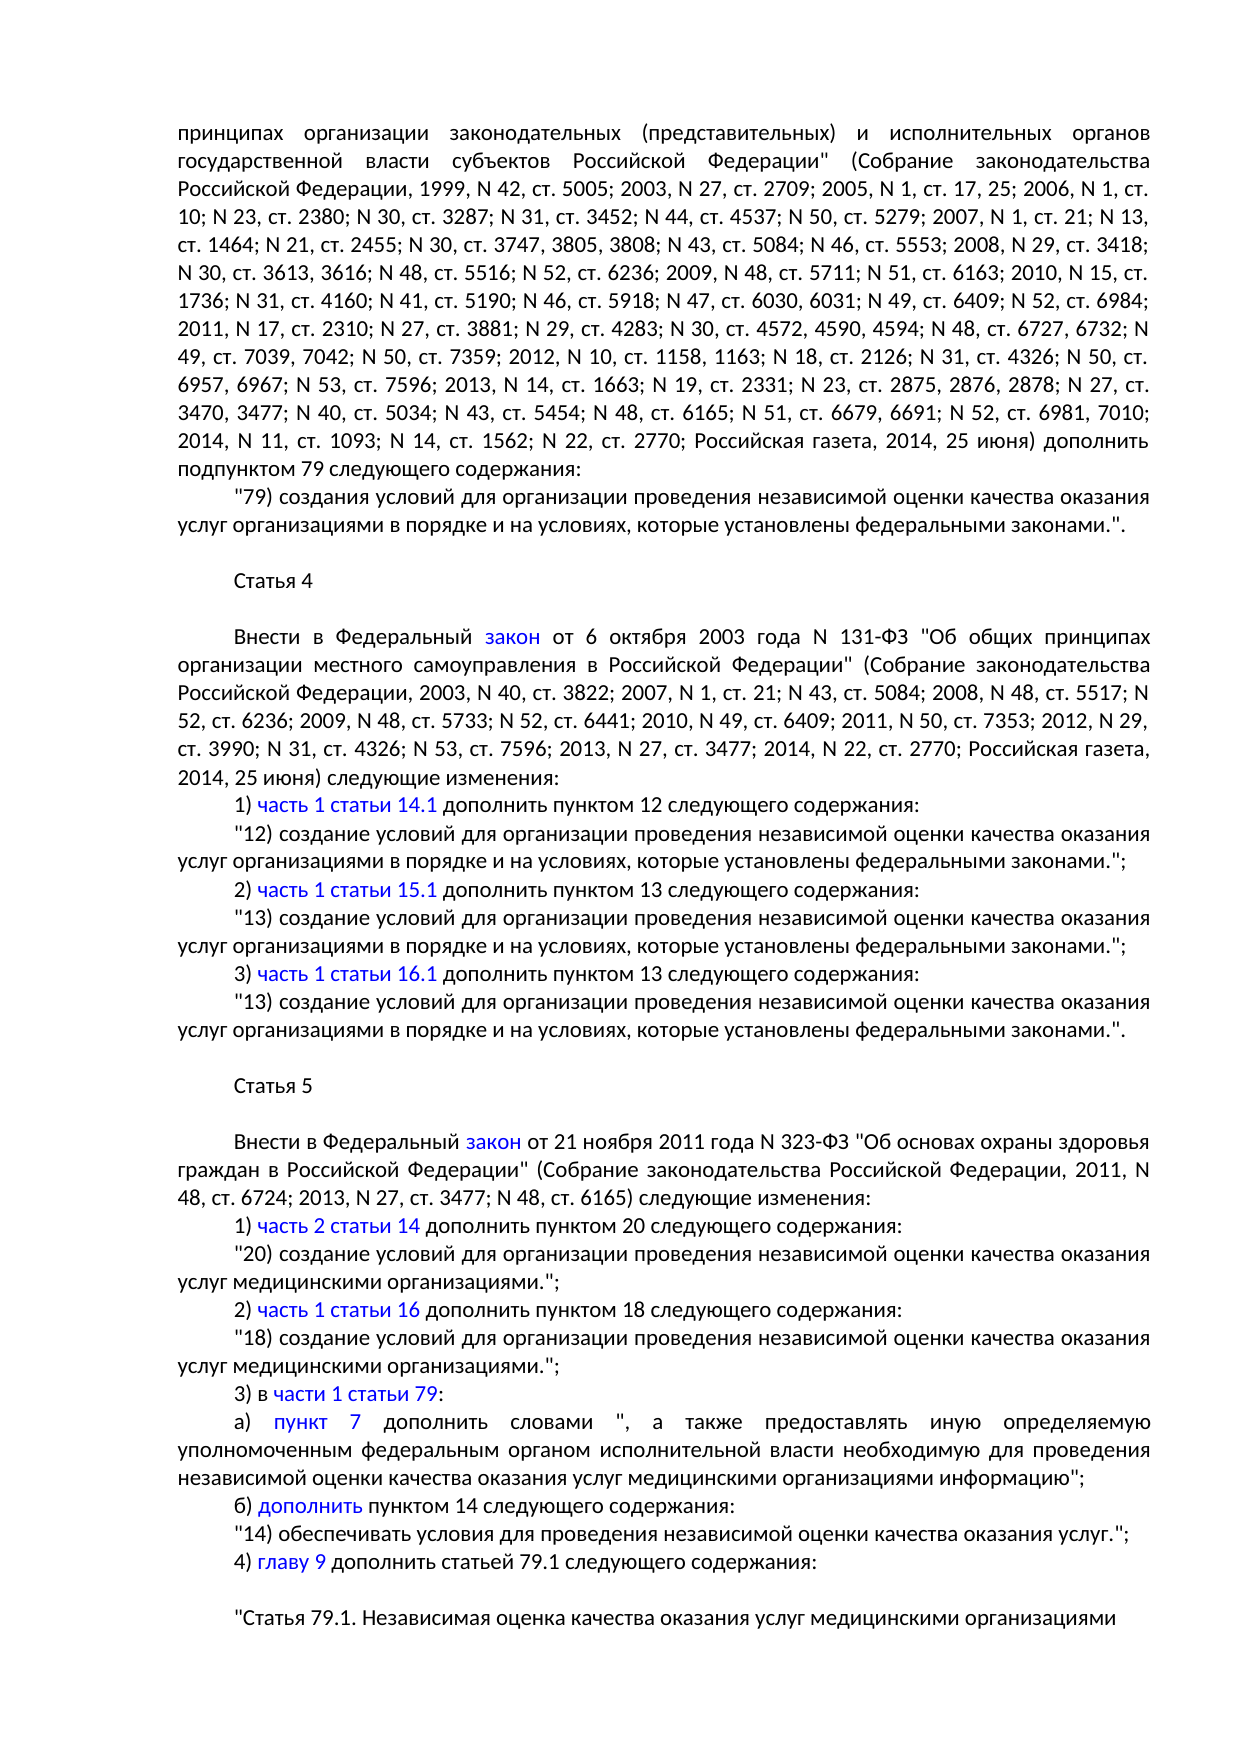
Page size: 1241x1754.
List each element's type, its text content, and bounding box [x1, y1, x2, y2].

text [177, 118, 1152, 482]
text Статья 4 [177, 566, 1152, 594]
text 1) часть 2 статьи 14 дополнить пунктом 20 следующего содержания: [177, 1211, 1152, 1239]
text 2) часть 1 статьи 15.1 дополнить пунктом 13 следующего содержания: [177, 875, 1152, 903]
text а) пункт 7 дополнить словами ", а также предоставлять иную определяемую уполномоченным федеральным органом исполнительной власти необходимую для проведения независимой оценки качества оказания услуг медицинскими организациями информацию"; [177, 1407, 1152, 1491]
text "14) обеспечивать условия для проведения независимой оценки качества оказания услуг."; [177, 1519, 1152, 1547]
text 4) главу 9 дополнить статьей 79.1 следующего содержания: [177, 1547, 1152, 1575]
text б) дополнить пунктом 14 следующего содержания: [177, 1491, 1152, 1519]
text Внести в Федеральный закон от 21 ноября 2011 года N 323-ФЗ "Об основах охраны здоровья граждан в Российской Федерации" (Собрание законодательства Российской Федерации, 2011, N 48, ст. 6724; 2013, N 27, ст. 3477; N 48, ст. 6165) следующие изменения: [177, 1127, 1152, 1211]
text 1) часть 1 статьи 14.1 дополнить пунктом 12 следующего содержания: [177, 791, 1152, 819]
text "13) создание условий для организации проведения независимой оценки качества оказания услуг организациями в порядке и на условиях, которые установлены федеральными законами."; [177, 903, 1152, 959]
text Статья 5 [177, 1071, 1152, 1099]
text Внести в Федеральный закон от 6 октября 2003 года N 131-ФЗ "Об общих принципах организации местного самоуправления в Российской Федерации" (Собрание законодательства Российской Федерации, 2003, N 40, ст. 3822; 2007, N 1, ст. 21; N 43, ст. 5084; 2008, N 48, ст. 5517; N 52, ст. 6236; 2009, N 48, ст. 5733; N 52, ст. 6441; 2010, N 49, ст. 6409; 2011, N 50, ст. 7353; 2012, N 29, ст. 3990; N 31, ст. 4326; N 53, ст. 7596; 2013, N 27, ст. 3477; 2014, N 22, ст. 2770; Российская газета, 2014, 25 июня) следующие изменения: [177, 622, 1152, 791]
text 3) в части 1 статьи 79: [177, 1379, 1152, 1407]
text "79) создания условий для организации проведения независимой оценки качества оказания услуг организациями в порядке и на условиях, которые установлены федеральными законами.". [177, 482, 1152, 538]
text "12) создание условий для организации проведения независимой оценки качества оказания услуг организациями в порядке и на условиях, которые установлены федеральными законами."; [177, 819, 1152, 875]
text "18) создание условий для организации проведения независимой оценки качества оказания услуг медицинскими организациями."; [177, 1323, 1152, 1379]
text 2) часть 1 статьи 16 дополнить пунктом 18 следующего содержания: [177, 1295, 1152, 1323]
text "13) создание условий для организации проведения независимой оценки качества оказания услуг организациями в порядке и на условиях, которые установлены федеральными законами.". [177, 987, 1152, 1043]
text 3) часть 1 статьи 16.1 дополнить пунктом 13 следующего содержания: [177, 959, 1152, 987]
text "20) создание условий для организации проведения независимой оценки качества оказания услуг медицинскими организациями."; [177, 1239, 1152, 1295]
text "Статья 79.1. Независимая оценка качества оказания услуг медицинскими организациями [177, 1603, 1152, 1631]
